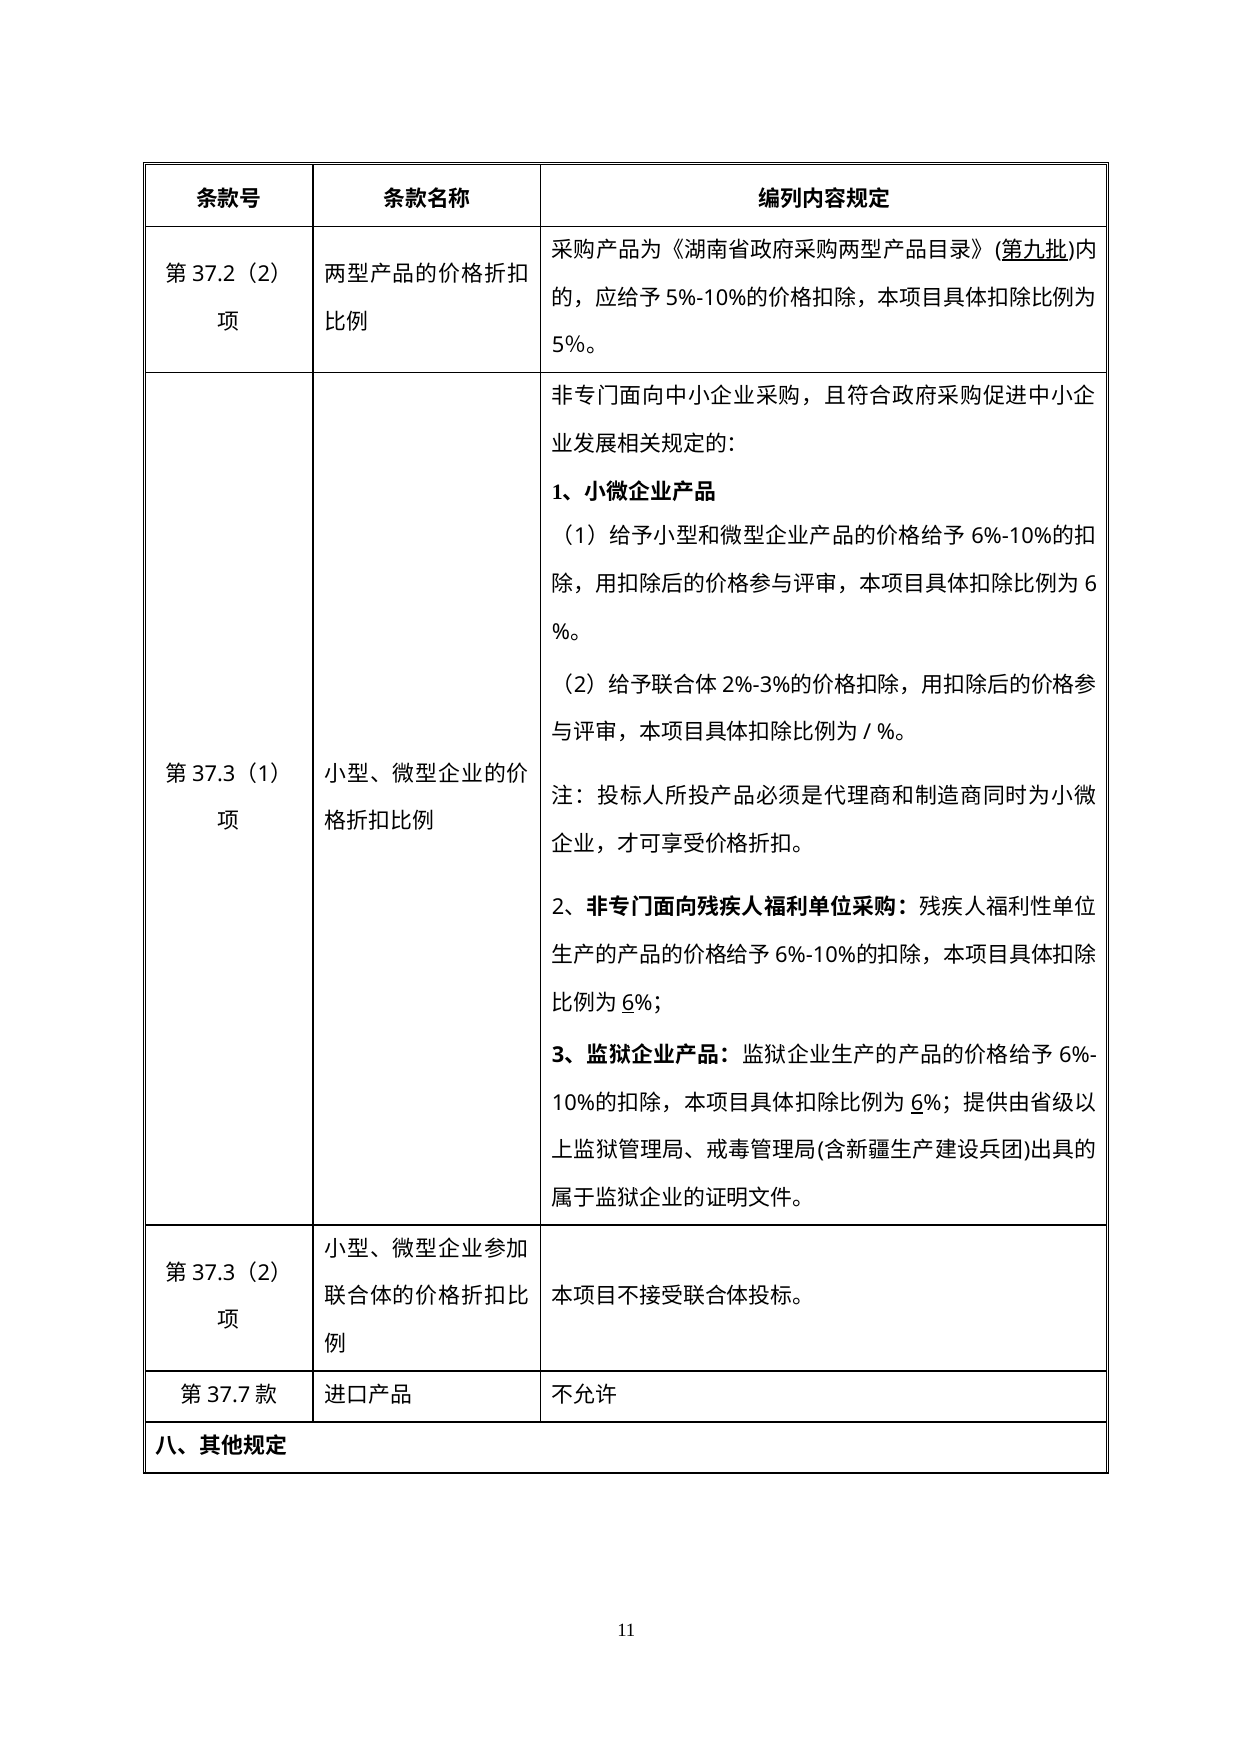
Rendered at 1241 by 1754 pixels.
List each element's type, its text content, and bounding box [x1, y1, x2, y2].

table_cell 进口产品 [314, 1372, 540, 1421]
table_cell 八、其他规定 [146, 1423, 1106, 1472]
table_cell 非专门面向中小企业采购，且符合政府采购促进中小企业发展相关规定的： 1、小微企业产品 （1）给予小型和微型企业产品的价格给予6%-10%的扣除，用扣除后的价格参与评审，本项目具体扣除比例为 6 %。 （2）给予联合体2%-3%的价格扣除，用扣除后的价格参与评审，本项目具体扣除比例为 / %。 注：投标人所投产品必须是代理商和制造商同时为小微企业，才可享受价格折扣。 2、非专门面向残疾人福利单位采购：残疾人福利性单位生产的产品的价格给予6%-10%的扣除，本项目具体扣除比例为6%； 3、监狱企业产品：监狱企业生产的产品的价格给予6%-10%的扣除，本项目具体扣除比例为6%；提供由省级以上监狱管理局、戒毒管理局(含新疆生产建设兵团)出具的属于监狱企业的证明文件。 [541, 373, 1106, 1224]
table_cell 第37.2（2）项 [146, 227, 312, 372]
table_cell 两型产品的价格折扣比例 [314, 227, 540, 372]
table_cell 本项目不接受联合体投标。 [541, 1226, 1106, 1370]
table_cell 小型、微型企业的价格折扣比例 [314, 373, 540, 1224]
table_cell 小型、微型企业参加联合体的价格折扣比例 [314, 1226, 540, 1370]
table_header 编列内容规定 [541, 165, 1106, 226]
table_header 条款号 [146, 165, 312, 226]
table_cell 第37.3（2）项 [146, 1226, 312, 1370]
table_cell 不允许 [541, 1372, 1106, 1421]
table_header 条款名称 [314, 165, 540, 226]
table_cell 采购产品为《湖南省政府采购两型产品目录》(第九批)内的，应给予5%-10%的价格扣除，本项目具体扣除比例为5％。 [541, 227, 1106, 372]
table_cell 第37.3（1）项 [146, 373, 312, 1224]
table_cell 第37.7款 [146, 1372, 312, 1421]
